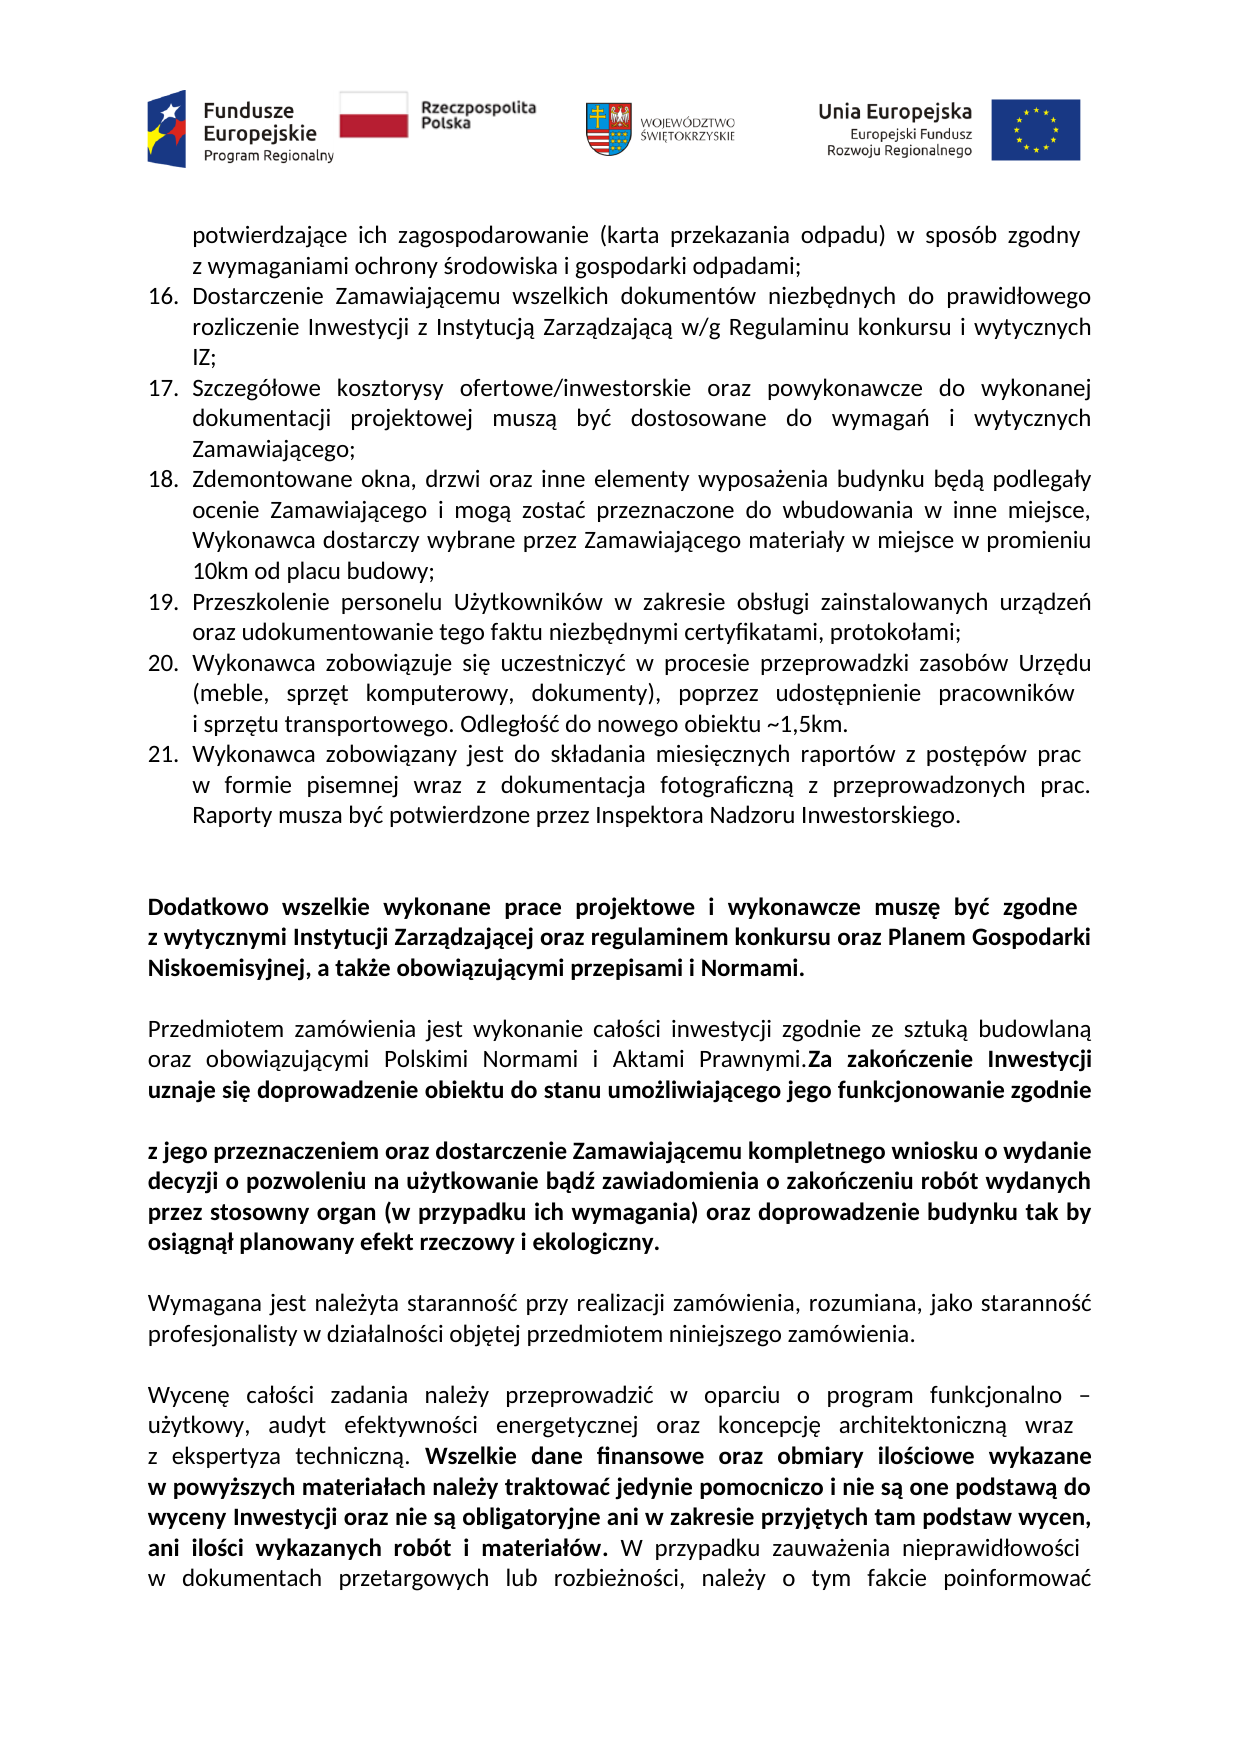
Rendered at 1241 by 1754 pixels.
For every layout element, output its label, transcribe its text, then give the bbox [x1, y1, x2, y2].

list Wykonawca zobowiązany jest do składania miesięcznych raportów z postępów prac w formie pisemnej wraz z dokumentacja fotograficzną z przeprowadzonych prac. Raporty musza być potwierdzone przez Inspektora Nadzoru Inwestorskiego. [148, 738, 1093, 830]
text Wymagana jest należyta staranność przy realizacji zamówienia, rozumiana, jako staranność profesjonalisty w działalności objętej przedmiotem niniejszego zamówienia. [148, 1288, 1093, 1349]
list Wykonawca zobowiązuje się uczestniczyć w procesie przeprowadzki zasobów Urzędu (meble, sprzęt komputerowy, dokumenty), poprzez udostępnienie pracowników i sprzętu transportowego. Odległość do nowego obiektu ~1,5km. [148, 647, 1093, 738]
text Przedmiotem zamówienia jest wykonanie całości inwestycji zgodnie ze sztuką budowlaną oraz obowiązującymi Polskimi Normami i Aktami Prawnymi.Za zakończenie Inwestycji uznaje się doprowadzenie obiektu do stanu umożliwiającego jego funkcjonowanie zgodnie z jego przeznaczeniem oraz dostarczenie Zamawiającemu kompletnego wniosku o wydanie decyzji o pozwoleniu na użytkowanie bądź zawiadomienia o zakończeniu robót wydanych przez stosowny organ (w przypadku ich wymagania) oraz doprowadzenie budynku tak by osiągnął planowany efekt rzeczowy i ekologiczny. [148, 1013, 1093, 1257]
list Zdemontowane okna, drzwi oraz inne elementy wyposażenia budynku będą podlegały ocenie Zamawiającego i mogą zostać przeznaczone do wbudowania w inne miejsce, Wykonawca dostarczy wybrane przez Zamawiającego materiały w miejsce w promieniu 10km od placu budowy; [148, 463, 1093, 586]
list Przeszkolenie personelu Użytkowników w zakresie obsługi zainstalowanych urządzeń oraz udokumentowanie tego faktu niezbędnymi certyfikatami, protokołami; [148, 586, 1093, 647]
list Dostarczenie Zamawiającemu wszelkich dokumentów niezbędnych do prawidłowego rozliczenie Inwestycji z Instytucją Zarządzającą w/g Regulaminu konkursu i wytycznych IZ; [148, 280, 1093, 372]
picture [147, 85, 548, 168]
picture [819, 86, 1081, 167]
picture [586, 91, 735, 162]
list Szczegółowe kosztorysy ofertowe/inwestorskie oraz powykonawcze do wykonanej dokumentacji projektowej muszą być dostosowane do wymagań i wytycznych Zamawiającego; [148, 372, 1093, 463]
text Dodatkowo wszelkie wykonane prace projektowe i wykonawcze muszę być zgodne z wytycznymi Instytucji Zarządzającej oraz regulaminem konkursu oraz Planem Gospodarki Niskoemisyjnej, a także obowiązującymi przepisami i Normami. [148, 891, 1093, 982]
